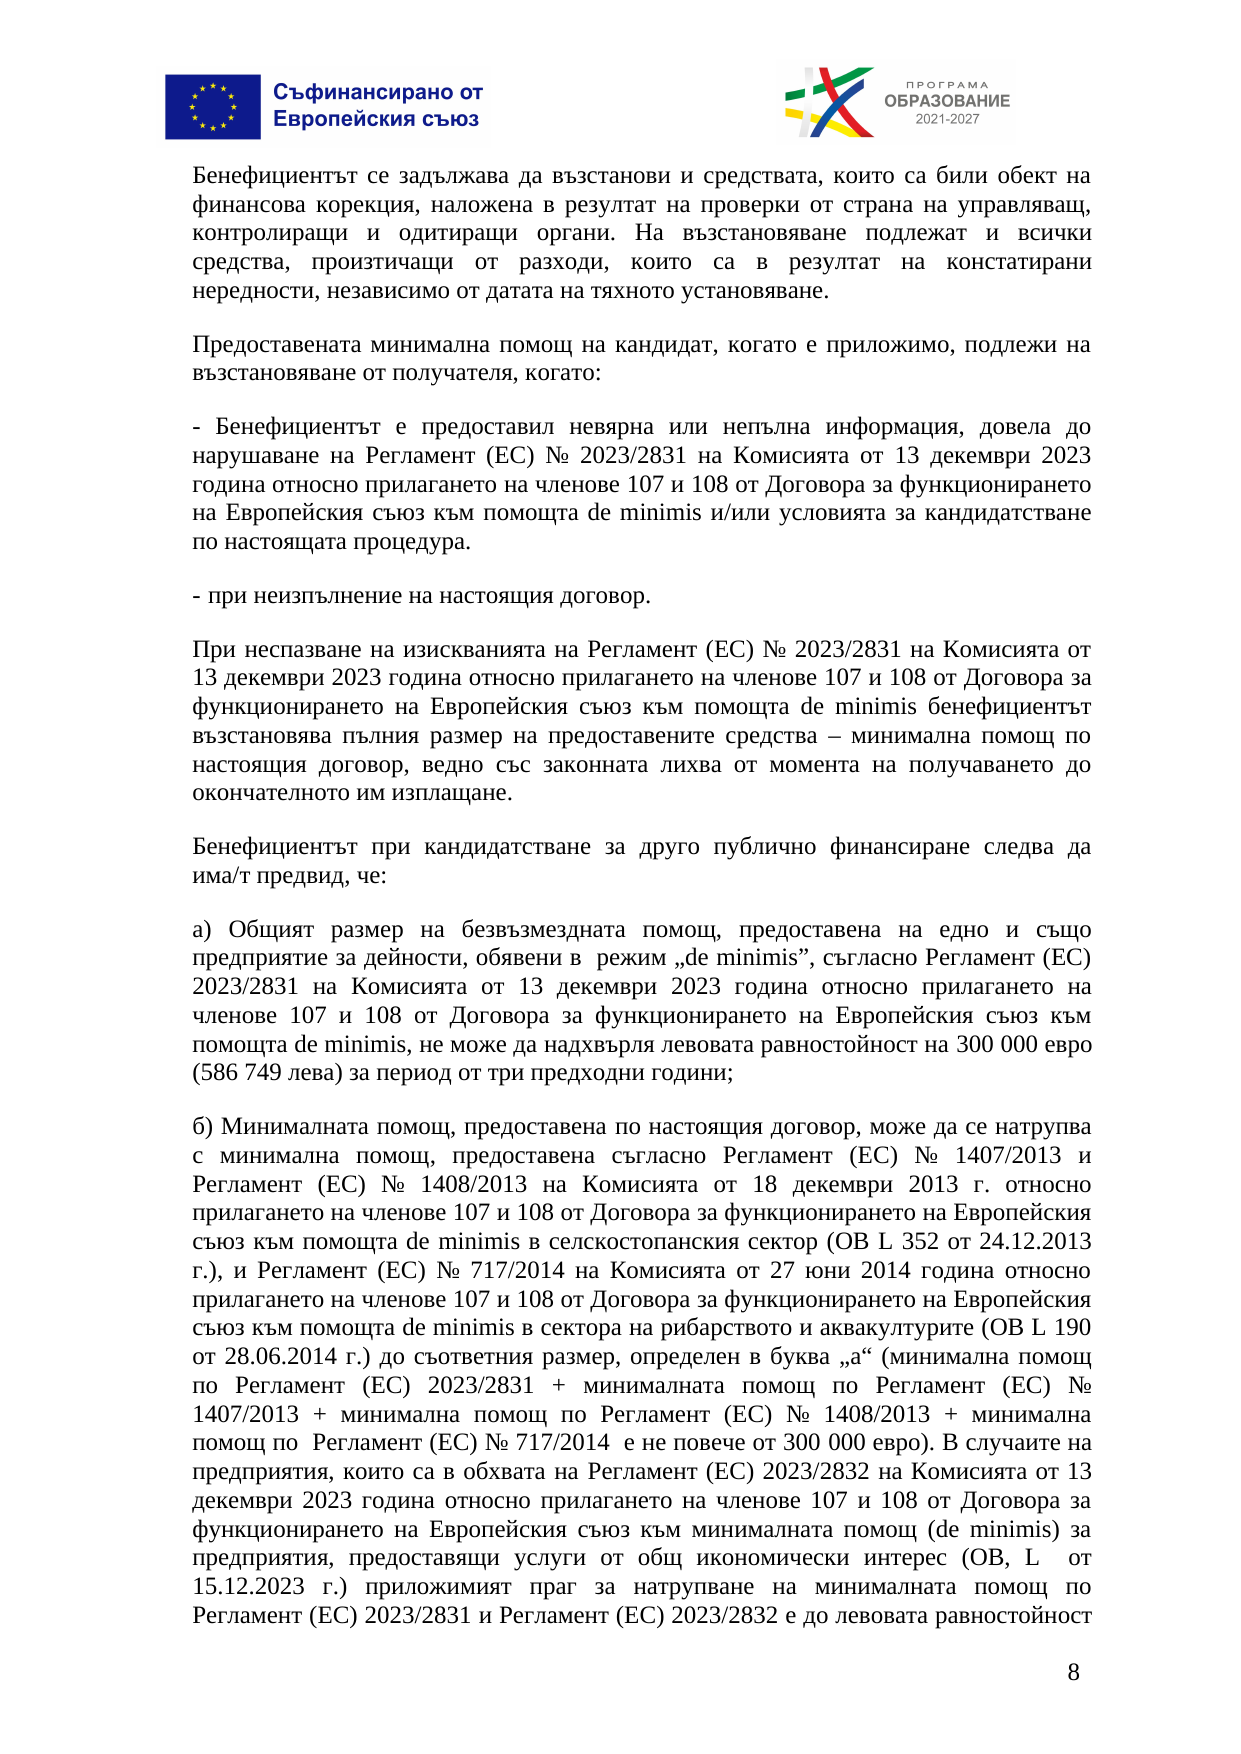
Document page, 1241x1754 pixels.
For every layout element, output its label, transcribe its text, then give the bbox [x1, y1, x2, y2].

text - Бенефициентът е предоставил невярна или непълна информация, довела до нарушаване на Регламент (ЕС) № 2023/2831 на Комисията от 13 декември 2023 година относно прилагането на членове 107 и 108 от Договора за функционирането на Европейския съюз към помощта de minimis и/или условията за кандидатстване по настоящата процедура. [192, 411, 1092, 555]
text Бенефициентът при кандидатстване за друго публично финансиране следва да има/т предвид, че: [192, 831, 1092, 889]
text - при неизпълнение на настоящия договор. [192, 580, 1092, 609]
text а) Общият размер на безвъзмездната помощ, предоставена на едно и също предприятие за дейности, обявени в режим „de minimis”, съгласно Регламент (ЕС) 2023/2831 на Комисията от 13 декември 2023 година относно прилагането на членове 107 и 108 от Договора за функционирането на Европейския съюз към помощта de minimis, не може да надхвърля левовата равностойност на 300 000 евро (586 749 лева) за период от три предходни години; [192, 914, 1092, 1086]
picture [775, 59, 1016, 145]
text Предоставената минимална помощ на кандидат, когато е приложимо, подлежи на възстановяване от получателя, когато: [192, 329, 1092, 386]
text Бенефициентът се задължава да възстанови и средствата, които са били обект на финансова корекция, наложена в резултат на проверки от страна на управляващ, контролиращи и одитиращи органи. На възстановяване подлежат и всички средства, произтичащи от разходи, които са в резултат на констатирани нередности, независимо от датата на тяхното установяване. [192, 160, 1092, 304]
picture [156, 66, 491, 148]
text При неспазване на изискванията на Регламент (ЕС) № 2023/2831 на Комисията от 13 декември 2023 година относно прилагането на членове 107 и 108 от Договора за функционирането на Европейския съюз към помощта de minimis бенефициентът възстановява пълния размер на предоставените средства – минимална помощ по настоящия договор, ведно със законната лихва от момента на получаването до окончателното им изплащане. [192, 634, 1092, 806]
